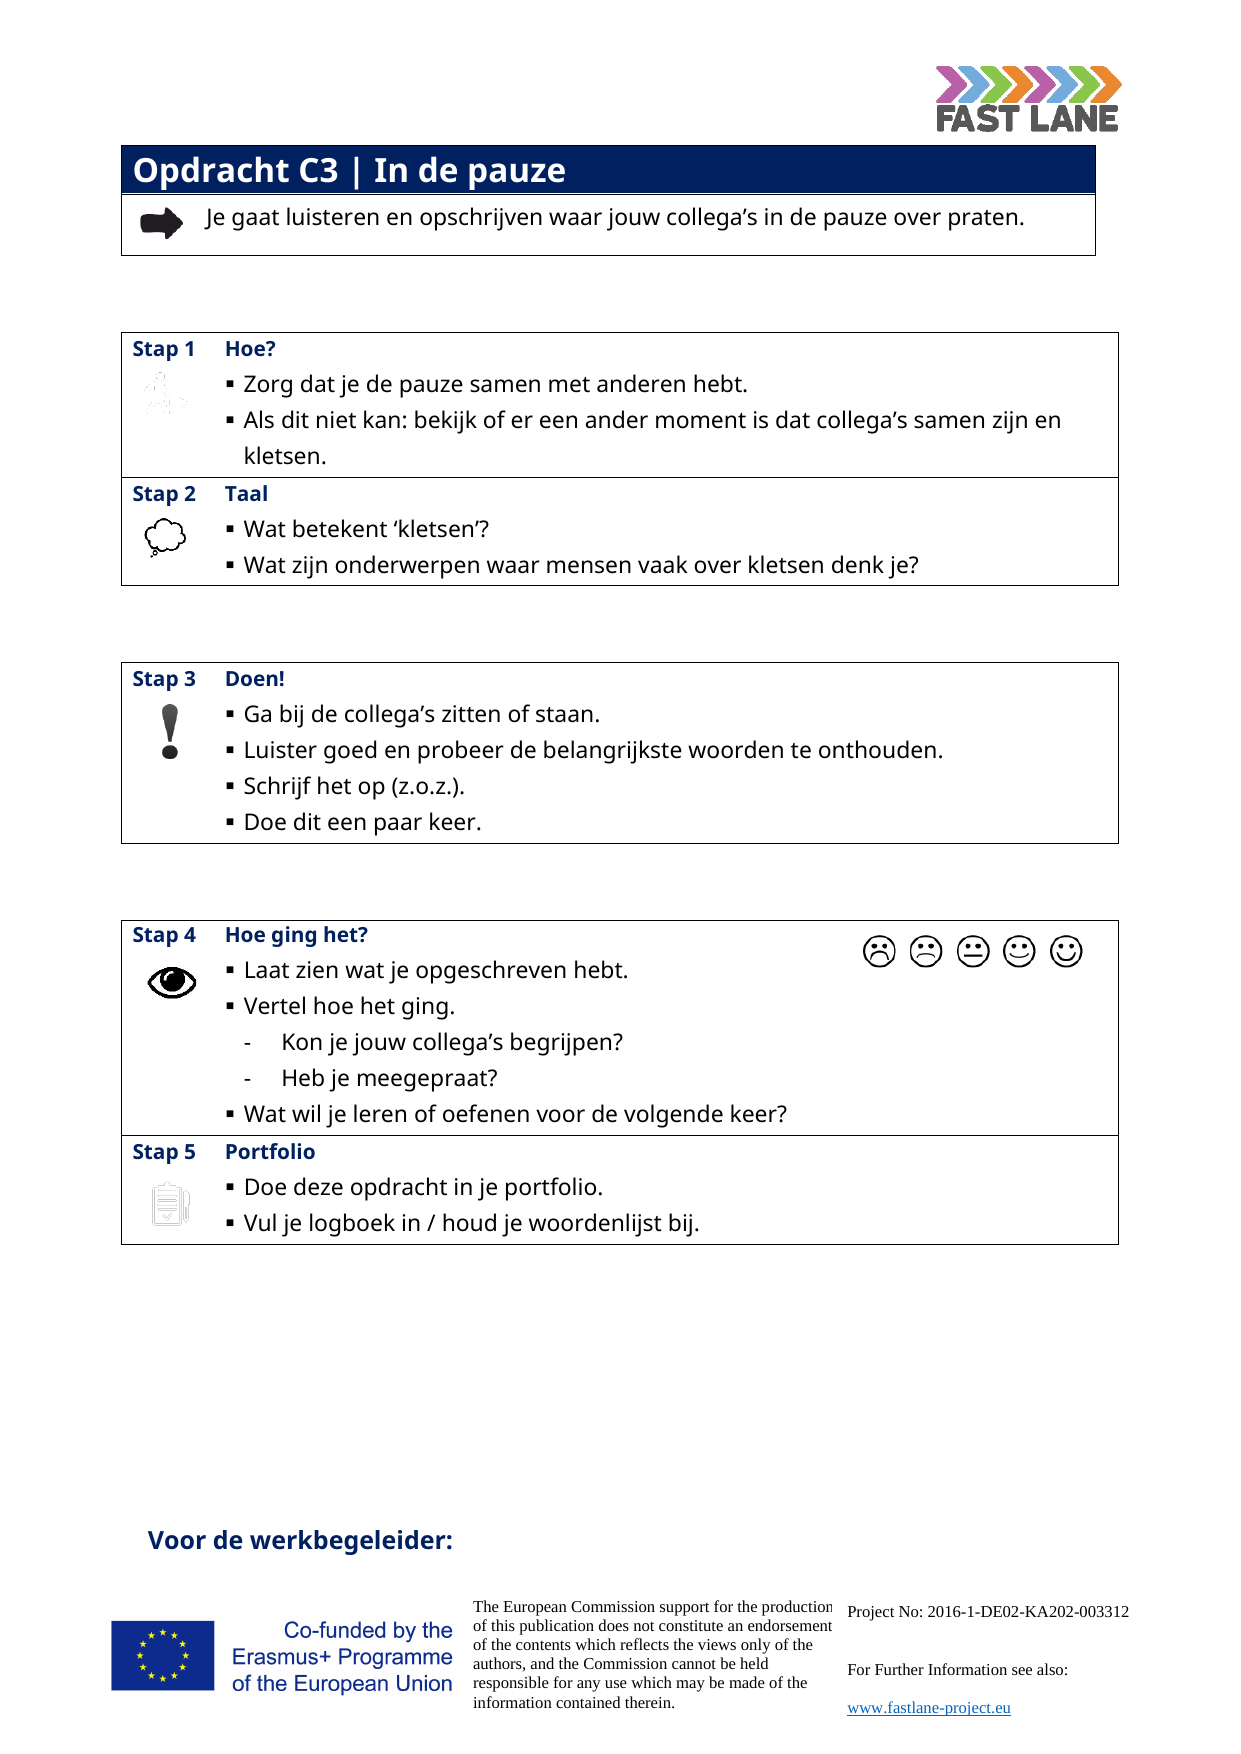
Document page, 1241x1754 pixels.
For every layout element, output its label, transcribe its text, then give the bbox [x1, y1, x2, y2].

picture [90, 1601, 458, 1711]
table_header Stap 3 Doen! Ga bij de collega’s zitten of staan. Luister goed en probeer de belangrijkste woorden te onthouden. Schrijf het op (z.o.z.). Doe dit een paar keer. [122, 663, 1118, 843]
picture [859, 926, 1086, 974]
picture [919, 50, 1135, 155]
picture [147, 958, 197, 1007]
table_header Stap 1 Hoe? Zorg dat je de pauze samen met anderen hebt. Als dit niet kan: bekijk of er een ander moment is dat collega’s samen zijn en kletsen. [122, 333, 1118, 477]
table_cell Stap 5 Portfolio Doe deze opdracht in je portfolio. Vul je logboek in / houd je woordenlijst bij. [122, 1136, 1118, 1244]
table_header Opdracht C3 | In de pauze [122, 146, 1095, 193]
picture [142, 515, 189, 562]
table_header Stap 4 Hoe ging het? Laat zien wat je opgeschreven hebt. Vertel hoe het ging. Kon je jouw collega’s begrijpen? Heb je meegepraat? Wat wil je leren of oefenen voor de volgende keer? [122, 921, 1118, 1135]
picture [125, 204, 200, 246]
table_cell Je gaat luisteren en opschrijven waar jouw collega’s in de pauze over praten. [122, 195, 1095, 255]
picture [142, 704, 197, 759]
table_cell Stap 2 Taal Wat betekent ‘kletsen’? Wat zijn onderwerpen waar mensen vaak over kletsen denk je? [122, 478, 1118, 585]
text Voor de werkbegeleider: [148, 1523, 1107, 1557]
